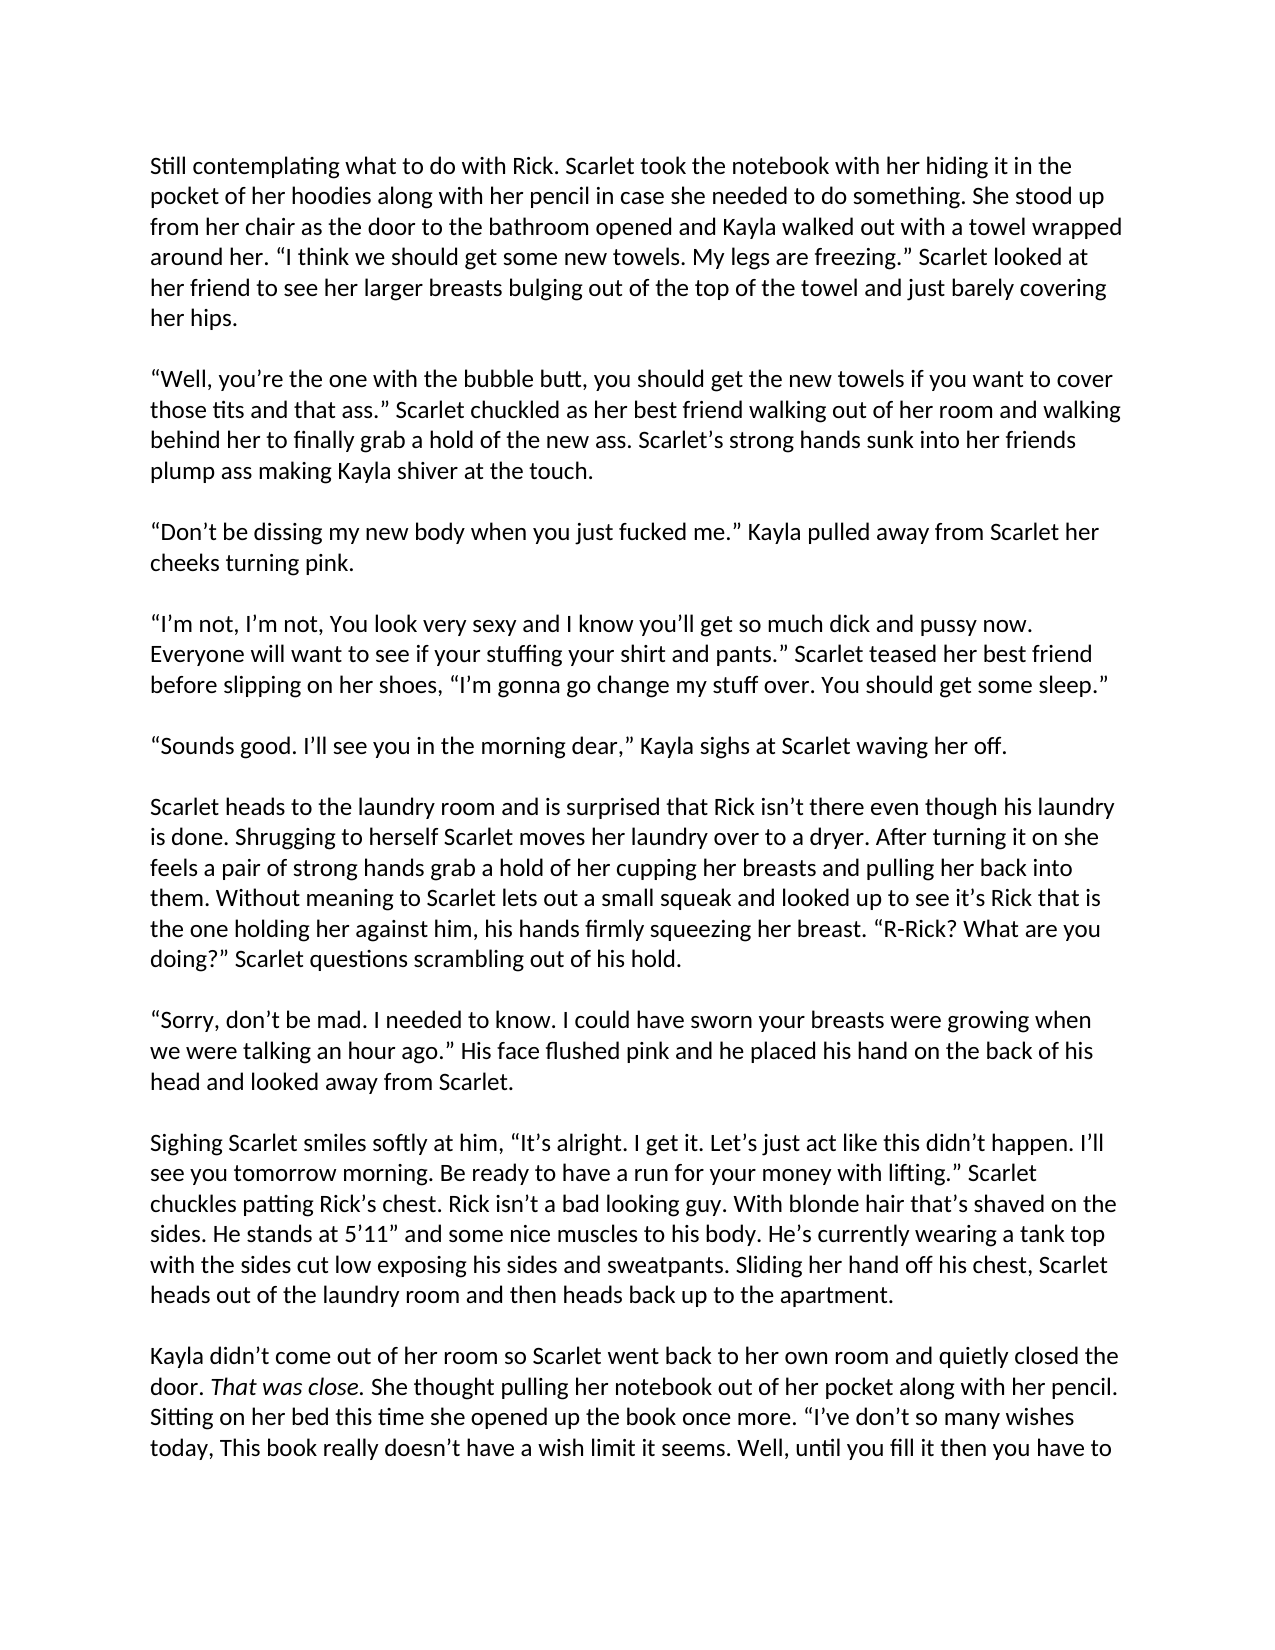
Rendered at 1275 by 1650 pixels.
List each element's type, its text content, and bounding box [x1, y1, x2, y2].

text “Sorry, don’t be mad. I needed to know. I could have sworn your breasts were growing when we were talking an hour ago.” His face flushed pink and he placed his hand on the back of his head and looked away from Scarlet. [150, 1004, 1125, 1096]
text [150, 1340, 1125, 1462]
text “Sounds good. I’ll see you in the morning dear,” Kayla sighs at Scarlet waving her off. [150, 730, 1125, 760]
text Still contemplating what to do with Rick. Scarlet took the notebook with her hiding it in the pocket of her hoodies along with her pencil in case she needed to do something. She stood up from her chair as the door to the bathroom opened and Kayla walked out with a towel wrapped around her. “I think we should get some new towels. My legs are freezing.” Scarlet looked at her friend to see her larger breasts bulging out of the top of the towel and just barely covering her hips. [150, 150, 1125, 333]
text “I’m not, I’m not, You look very sexy and I know you’ll get so much dick and pussy now. Everyone will want to see if your stuffing your shirt and pants.” Scarlet teased her best friend before slipping on her shoes, “I’m gonna go change my stuff over. You should get some sleep.” [150, 608, 1125, 699]
text “Well, you’re the one with the bubble butt, you should get the new towels if you want to cover those tits and that ass.” Scarlet chuckled as her best friend walking out of her room and walking behind her to finally grab a hold of the new ass. Scarlet’s strong hands sunk into her friends plump ass making Kayla shiver at the touch. [150, 364, 1125, 486]
text Scarlet heads to the laundry room and is surprised that Rick isn’t there even though his laundry is done. Shrugging to herself Scarlet moves her laundry over to a dryer. After turning it on she feels a pair of strong hands grab a hold of her cupping her breasts and pulling her back into them. Without meaning to Scarlet lets out a small squeak and looked up to see it’s Rick that is the one holding her against him, his hands firmly squeezing her breast. “R-Rick? What are you doing?” Scarlet questions scrambling out of his hold. [150, 791, 1125, 974]
text Sighing Scarlet smiles softly at him, “It’s alright. I get it. Let’s just act like this didn’t happen. I’ll see you tomorrow morning. Be ready to have a run for your money with lifting.” Scarlet chuckles patting Rick’s chest. Rick isn’t a bad looking guy. With blonde hair that’s shaved on the sides. He stands at 5’11” and some nice muscles to his body. He’s currently wearing a tank top with the sides cut low exposing his sides and sweatpants. Sliding her hand off his chest, Scarlet heads out of the laundry room and then heads back up to the apartment. [150, 1127, 1125, 1310]
text “Don’t be dissing my new body when you just fucked me.” Kayla pulled away from Scarlet her cheeks turning pink. [150, 516, 1125, 577]
